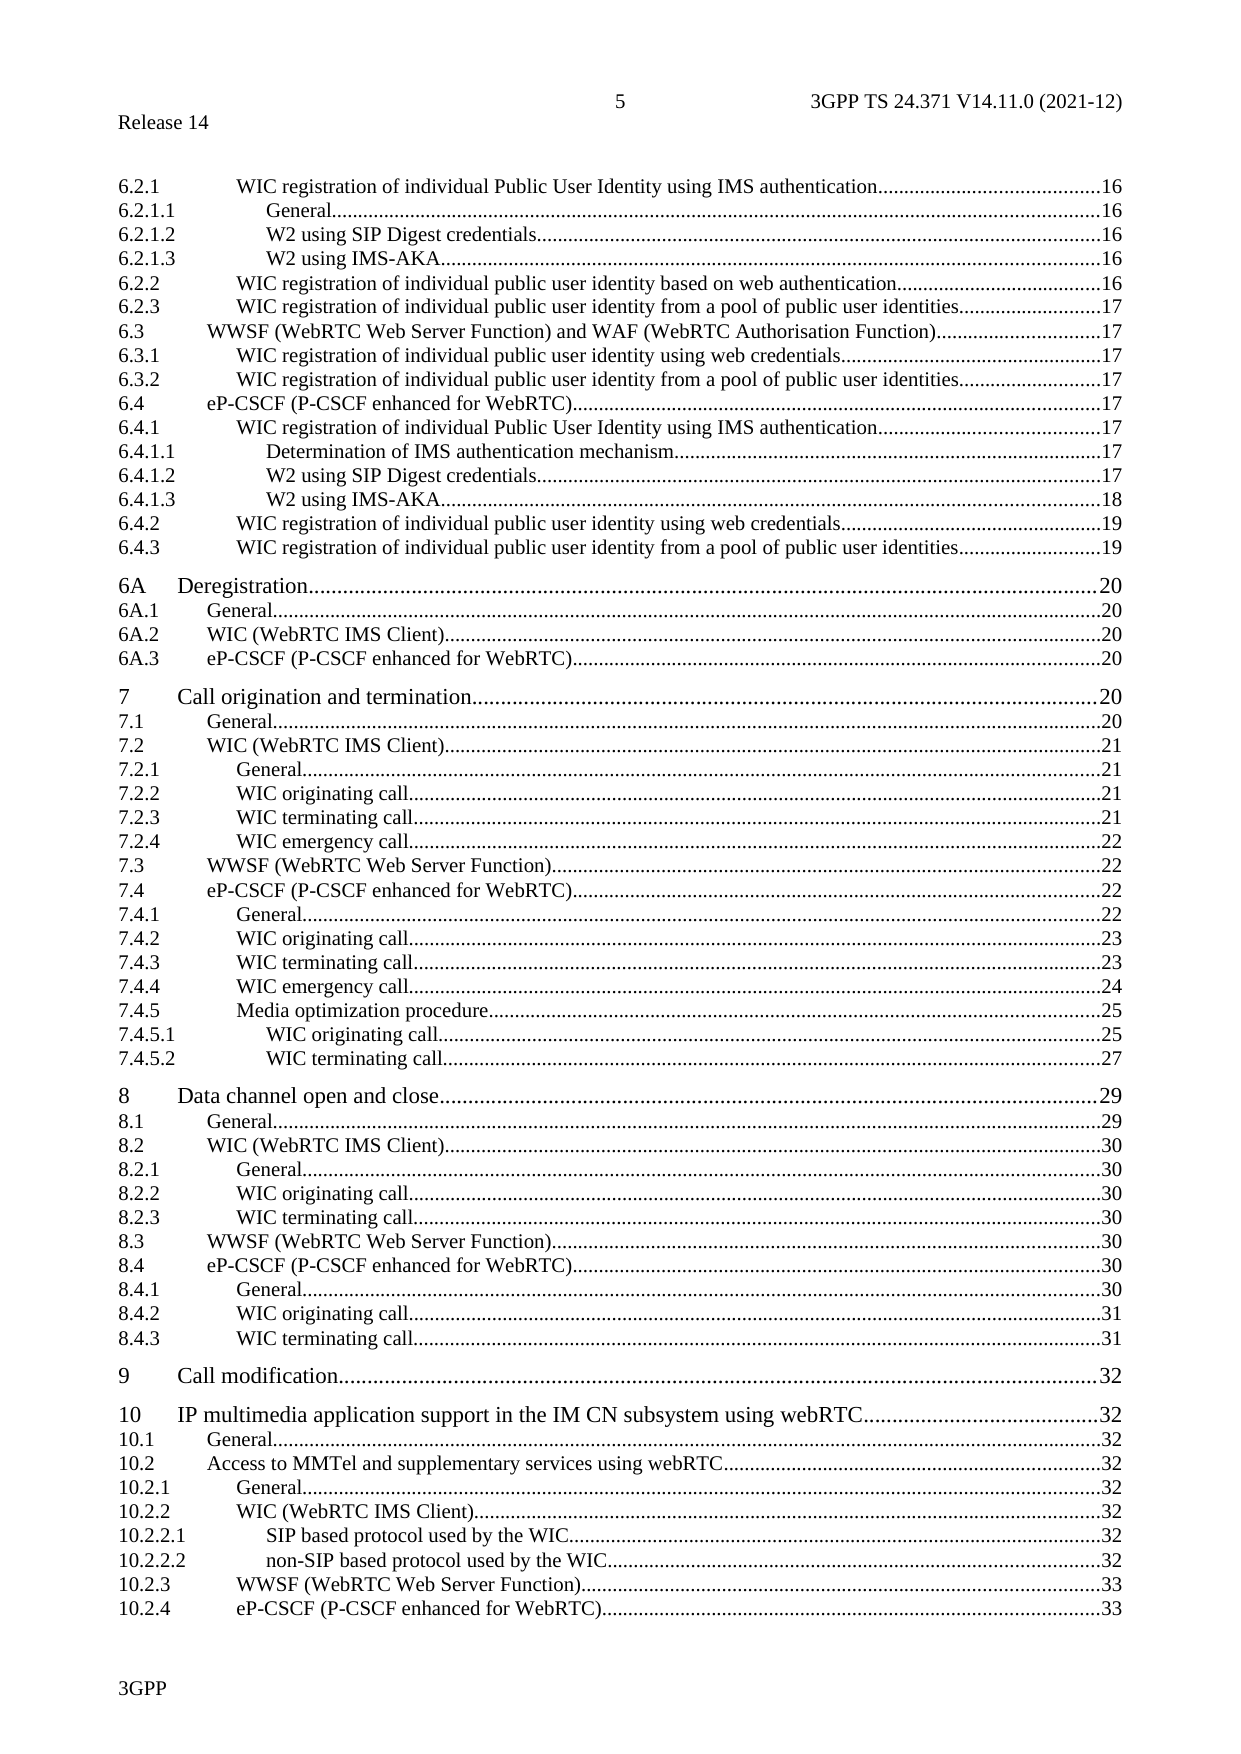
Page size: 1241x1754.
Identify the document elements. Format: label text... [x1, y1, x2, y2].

text 8.2.3 WIC terminating call 30 [118, 1205, 1122, 1229]
text 7.4.5.1 WIC originating call 25 [118, 1022, 1122, 1046]
text 7.4.2 WIC originating call 23 [118, 926, 1122, 950]
text 10.2.2.2 non-SIP based protocol used by the WIC 32 [118, 1547, 1122, 1572]
text 7.4 eP-CSCF (P-CSCF enhanced for WebRTC) 22 [118, 877, 1078, 902]
text 10.2.1 General 32 [118, 1475, 1122, 1499]
text 6A Deregistration 20 [118, 572, 1078, 598]
text 6.4.1.2 W2 using SIP Digest credentials 17 [118, 463, 1122, 487]
text 6A.2 WIC (WebRTC IMS Client) 20 [118, 622, 1078, 646]
text 8.3 WWSF (WebRTC Web Server Function) 30 [118, 1229, 1078, 1253]
text 8.1 General 29 [118, 1109, 1078, 1133]
text 10.2.4 eP-CSCF (P-CSCF enhanced for WebRTC) 33 [118, 1596, 1122, 1620]
text 6.4.3 WIC registration of individual public user identity from a pool of public user identities 19 [118, 535, 1122, 559]
text 7.4.5 Media optimization procedure 25 [118, 998, 1122, 1022]
text 10.2.2 WIC (WebRTC IMS Client) 32 [118, 1499, 1122, 1523]
text 6.2.1.3 W2 using IMS-AKA 16 [118, 246, 1122, 270]
text 6.4.1.1 Determination of IMS authentication mechanism 17 [118, 439, 1122, 463]
text 8.2 WIC (WebRTC IMS Client) 30 [118, 1133, 1078, 1157]
text 10.2 Access to MMTel and supplementary services using webRTC 32 [118, 1451, 1078, 1475]
text 6.4 eP-CSCF (P-CSCF enhanced for WebRTC) 17 [118, 391, 1078, 415]
text 6.2.3 WIC registration of individual public user identity from a pool of public user identities 17 [118, 294, 1122, 318]
text 8 Data channel open and close 29 [118, 1082, 1078, 1109]
text 7.4.1 General 22 [118, 902, 1122, 926]
text 6.3.1 WIC registration of individual public user identity using web credentials 17 [118, 343, 1122, 367]
text 7.1 General 20 [118, 709, 1078, 733]
text 6.3.2 WIC registration of individual public user identity from a pool of public user identities 17 [118, 367, 1122, 391]
text 8.2.2 WIC originating call 30 [118, 1181, 1122, 1205]
text 7.2.1 General 21 [118, 757, 1122, 781]
text 8.4 eP-CSCF (P-CSCF enhanced for WebRTC) 30 [118, 1253, 1078, 1277]
text 9 Call modification 32 [118, 1362, 1078, 1388]
text 6.2.1.1 General 16 [118, 198, 1122, 222]
text 7.2.2 WIC originating call 21 [118, 781, 1122, 805]
text 8.4.3 WIC terminating call 31 [118, 1325, 1122, 1349]
text 7.4.4 WIC emergency call 24 [118, 974, 1122, 998]
text 8.4.2 WIC originating call 31 [118, 1301, 1122, 1325]
text 7.2 WIC (WebRTC IMS Client) 21 [118, 733, 1078, 757]
text 6.4.1 WIC registration of individual Public User Identity using IMS authentication 17 [118, 415, 1122, 439]
text 6.3 WWSF (WebRTC Web Server Function) and WAF (WebRTC Authorisation Function) 17 [118, 318, 1078, 343]
text 6.4.2 WIC registration of individual public user identity using web credentials 19 [118, 511, 1122, 535]
text 10.2.3 WWSF (WebRTC Web Server Function) 33 [118, 1572, 1122, 1596]
text 6.4.1.3 W2 using IMS-AKA 18 [118, 487, 1122, 511]
text 6A.3 eP-CSCF (P-CSCF enhanced for WebRTC) 20 [118, 646, 1078, 670]
text 10.1 General 32 [118, 1427, 1078, 1451]
text 7.4.3 WIC terminating call 23 [118, 950, 1122, 974]
text 6.2.1.2 W2 using SIP Digest credentials 16 [118, 222, 1122, 246]
text 7.2.4 WIC emergency call 22 [118, 829, 1122, 853]
text 6.2.2 WIC registration of individual public user identity based on web authentication 16 [118, 270, 1122, 294]
text 8.2.1 General 30 [118, 1157, 1122, 1181]
text 7 Call origination and termination 20 [118, 683, 1078, 709]
text 8.4.1 General 30 [118, 1277, 1122, 1301]
text 6A.1 General 20 [118, 598, 1078, 622]
text 10 IP multimedia application support in the IM CN subsystem using webRTC 32 [118, 1401, 1078, 1427]
text 7.3 WWSF (WebRTC Web Server Function) 22 [118, 853, 1078, 877]
text 7.2.3 WIC terminating call 21 [118, 805, 1122, 829]
text 7.4.5.2 WIC terminating call 27 [118, 1046, 1122, 1070]
text 10.2.2.1 SIP based protocol used by the WIC 32 [118, 1523, 1122, 1547]
text 6.2.1 WIC registration of individual Public User Identity using IMS authentication 16 [118, 174, 1122, 198]
